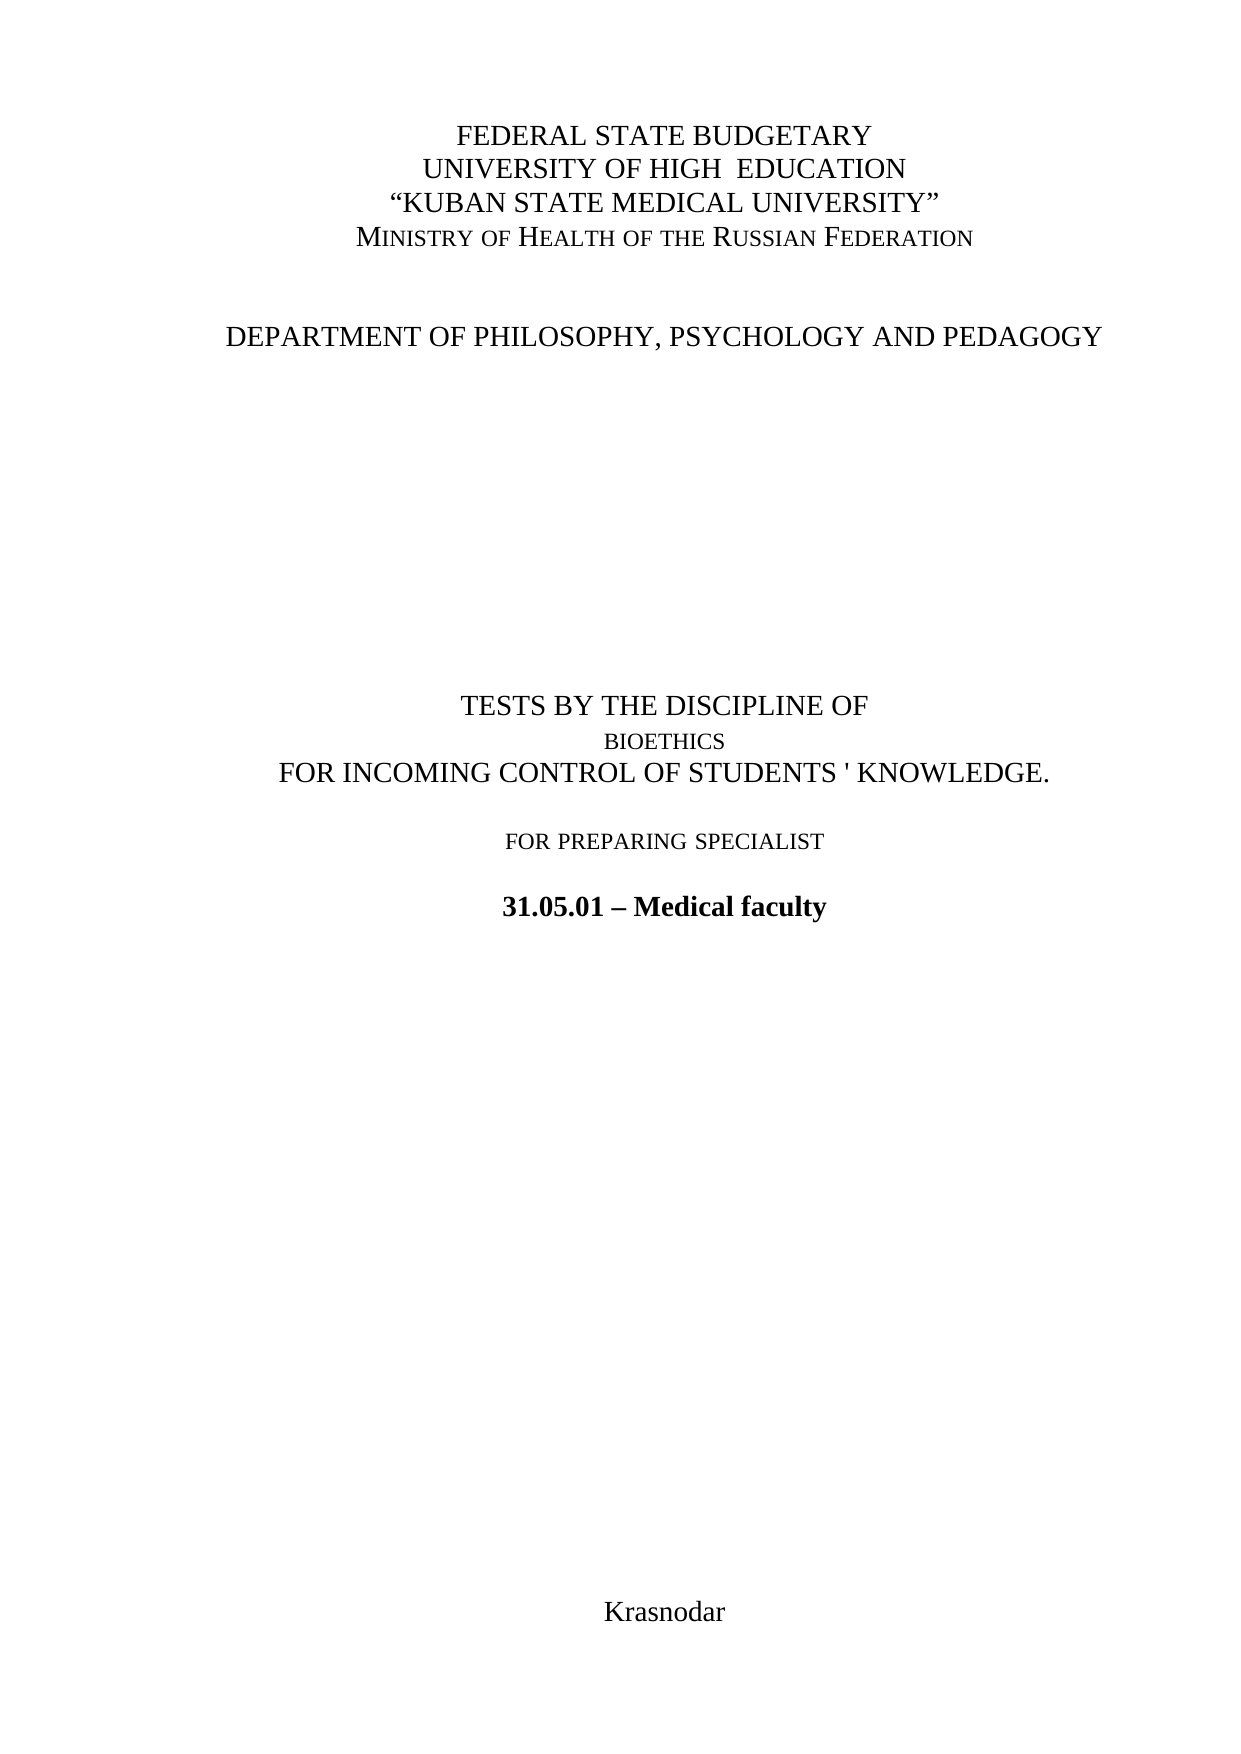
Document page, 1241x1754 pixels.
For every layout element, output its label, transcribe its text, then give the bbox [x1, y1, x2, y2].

text FEDERAL STATE BUDGETARY [177, 118, 1152, 152]
text UNIVERSITY OF HIGH EDUCATION [177, 152, 1152, 185]
text Ministry of Health of the Russian Federation [177, 219, 1152, 252]
text FOR INCOMING CONTROL OF STUDENTS ' KNOWLEDGE. [177, 755, 1152, 789]
text bioethics [177, 722, 1152, 755]
text 31.05.01 – Medical faculty [177, 889, 1152, 923]
text for preparing specialist [177, 822, 1152, 856]
text “KUBAN STATE MEDICAL UNIVERSITY” [177, 185, 1152, 219]
text Krasnodar [177, 1594, 1152, 1627]
text TESTS BY THE DISCIPLINE OF [177, 688, 1152, 722]
text DEPARTMENT OF PHILOSOPHY, PSYCHOLOGY AND PEDAGOGY [177, 319, 1152, 353]
